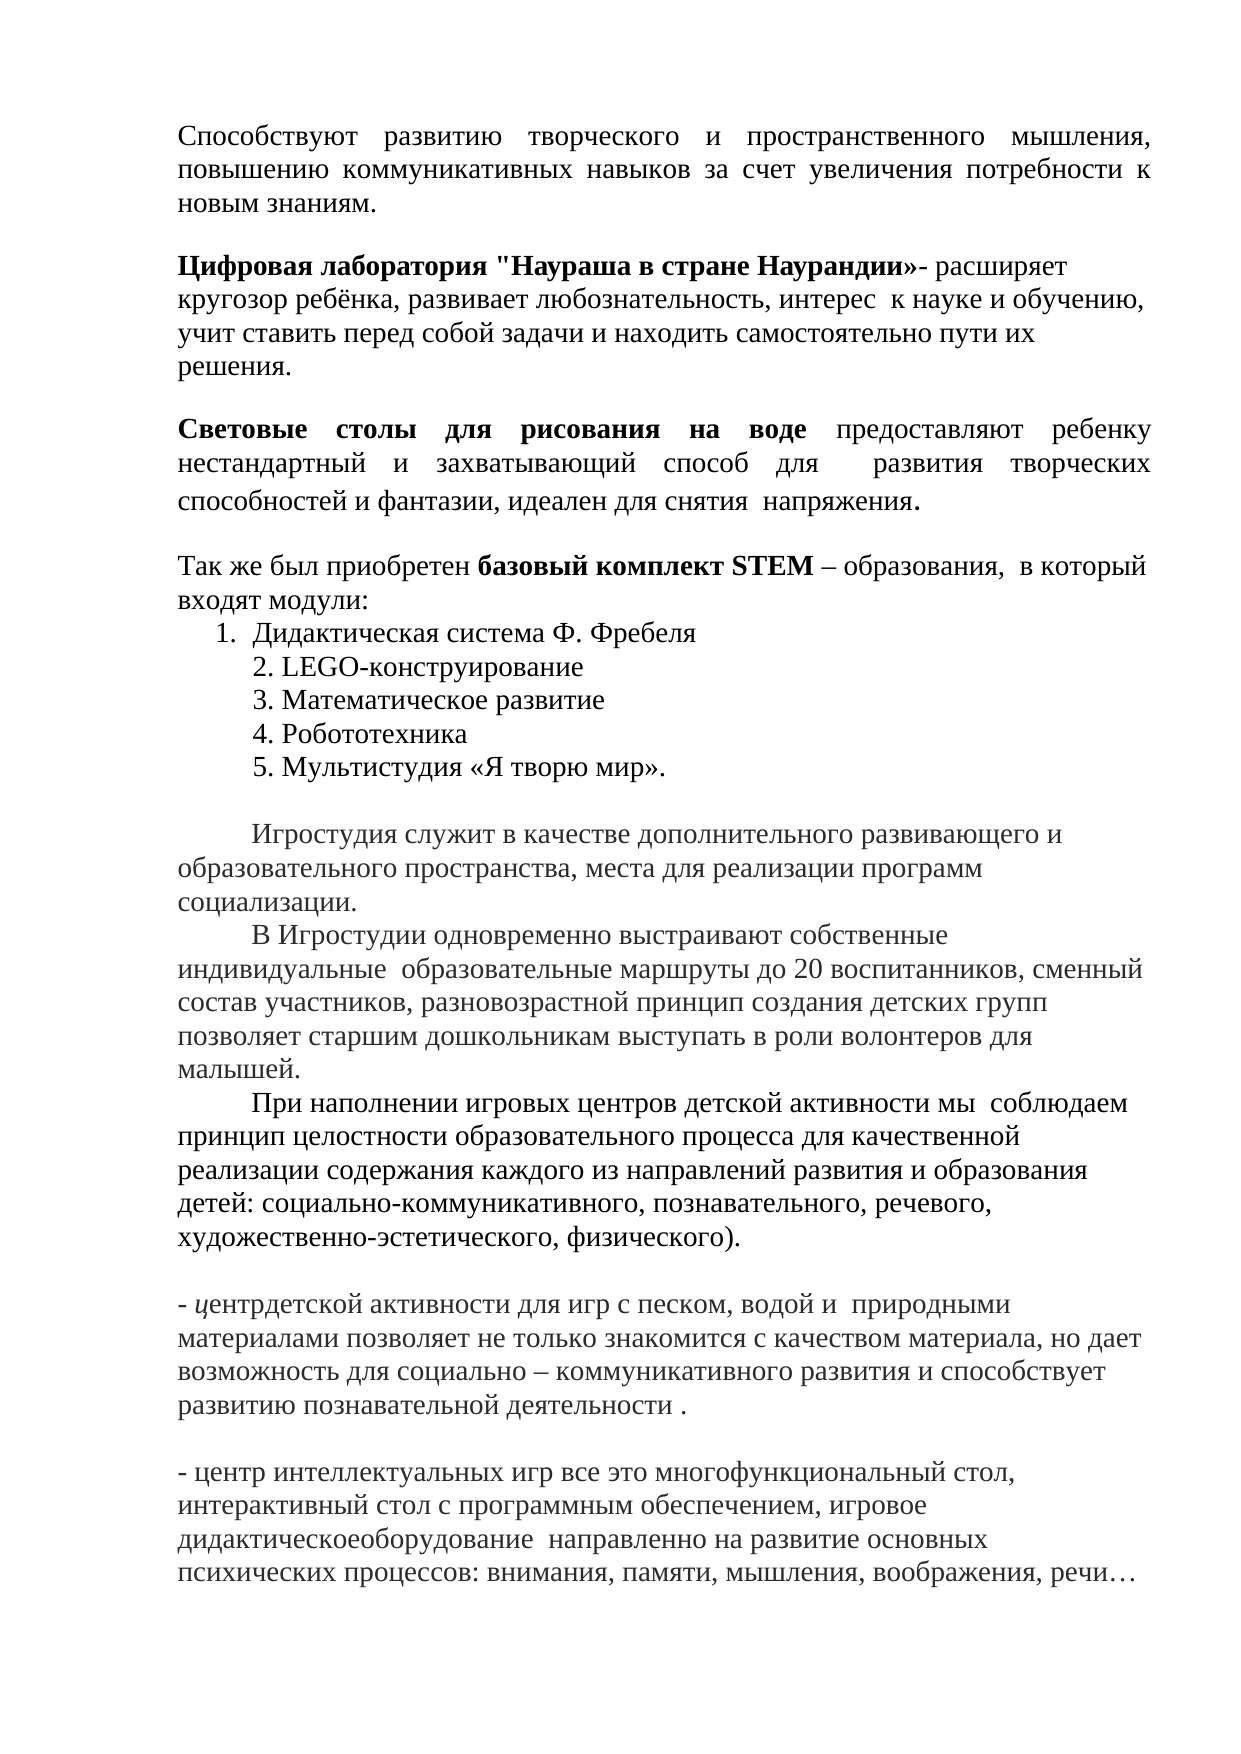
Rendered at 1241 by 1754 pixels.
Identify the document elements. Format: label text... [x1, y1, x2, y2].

text - центр интеллектуальных игр все это многофункциональный стол, интерактивный стол с программным обеспечением, игровое дидактическоеоборудование направленно на развитие основных психических процессов: внимания, памяти, мышления, воображения, речи… [177, 1454, 1152, 1588]
list Дидактическая система Ф. Фребеля 2. LEGO-конструирование 3. Математическое развитие 4. Робототехника 5. Мультистудия «Я творю мир». [215, 615, 1152, 783]
text Игростудия служит в качестве дополнительного развивающего и образовательного пространства, места для реализации программ социализации. [177, 817, 1152, 917]
text При наполнении игровых центров детской активности мы соблюдаем принцип целостности образовательного процесса для качественной реализации содержания каждого из направлений развития и образования детей: социально-коммуникативного, познавательного, речевого, художественно-эстетического, физического). [177, 1085, 1152, 1253]
text Так же был приобретен базовый комплект STEM – образования, в который входят модули: [177, 548, 1152, 615]
text Способствуют развитию творческого и пространственного мышления, повышению коммуникативных навыков за счет увеличения потребности к новым знаниям. [177, 118, 1152, 219]
text Световые столы для рисования на воде предоставляют ребенку нестандартный и захватывающий способ для развития творческих способностей и фантазии, идеален для снятия напряжения. [177, 411, 1152, 519]
text Цифровая лаборатория "Наураша в стране Наурандии»- расширяет кругозор ребёнка, развивает любознательность, интерес к науке и обучению, учит ставить перед собой задачи и находить самостоятельно пути их решения. [177, 248, 1152, 382]
text - центрдетской активности для игр с песком, водой и природными материалами позволяет не только знакомится с качеством материала, но дает возможность для социально – коммуникативного развития и способствует развитию познавательной деятельности . [177, 1286, 1152, 1420]
text В Игростудии одновременно выстраивают собственные индивидуальные образовательные маршруты до 20 воспитанников, сменный состав участников, разновозрастной принцип создания детских групп позволяет старшим дошкольникам выступать в роли волонтеров для малышей. [177, 917, 1152, 1085]
